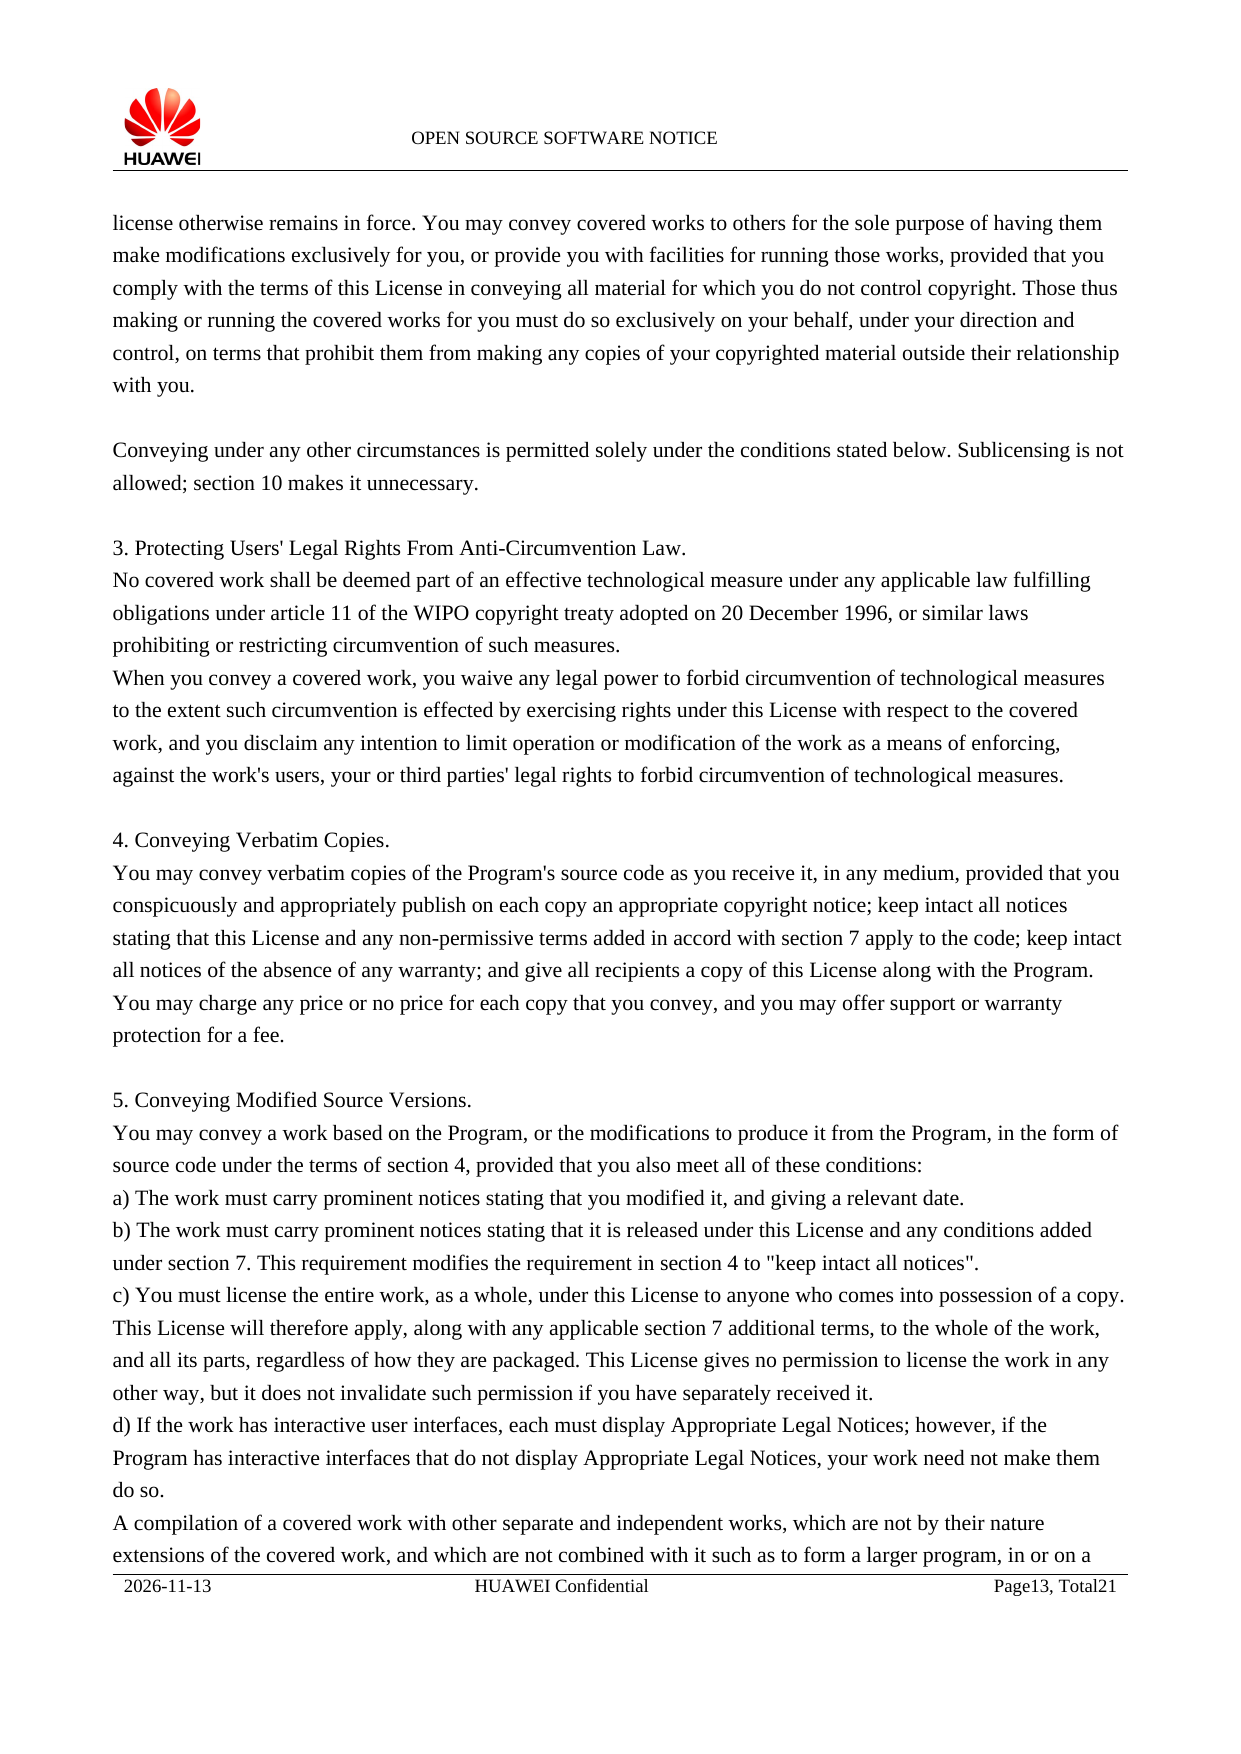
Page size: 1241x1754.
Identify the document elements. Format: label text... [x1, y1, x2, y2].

text a) The work must carry prominent notices stating that you modified it, and giving a relevant date. [112, 1181, 1128, 1214]
text Conveying under any other circumstances is permitted solely under the conditions stated below. Sublicensing is not allowed; section 10 makes it unnecessary. [112, 434, 1128, 499]
picture [124, 88, 201, 165]
text You may convey verbatim copies of the Program's source code as you receive it, in any medium, provided that you conspicuously and appropriately publish on each copy an appropriate copyright notice; keep intact all notices stating that this License and any non-permissive terms added in accord with section 7 apply to the code; keep intact all notices of the absence of any warranty; and give all recipients a copy of this License along with the Program. [112, 856, 1128, 986]
text d) If the work has interactive user interfaces, each must display Appropriate Legal Notices; however, if the Program has interactive interfaces that do not display Appropriate Legal Notices, your work need not make them do so. [112, 1409, 1128, 1506]
text b) The work must carry prominent notices stating that it is released under this License and any conditions added under section 7. This requirement modifies the requirement in section 4 to "keep intact all notices". [112, 1214, 1128, 1279]
text When you convey a covered work, you waive any legal power to forbid circumvention of technological measures to the extent such circumvention is effected by exercising rights under this License with respect to the covered work, and you disclaim any intention to limit operation or modification of the work as a means of enforcing, against the work's users, your or third parties' legal rights to forbid circumvention of technological measures. [112, 661, 1128, 791]
text 4. Conveying Verbatim Copies. [112, 824, 1128, 856]
text 5. Conveying Modified Source Versions. [112, 1084, 1128, 1116]
text 3. Protecting Users' Legal Rights From Anti-Circumvention Law. [112, 531, 1128, 564]
text You may convey a work based on the Program, or the modifications to produce it from the Program, in the form of source code under the terms of section 4, provided that you also meet all of these conditions: [112, 1116, 1128, 1181]
text c) You must license the entire work, as a whole, under this License to anyone who comes into possession of a copy. This License will therefore apply, along with any applicable section 7 additional terms, to the whole of the work, and all its parts, regardless of how they are packaged. This License gives no permission to license the work in any other way, but it does not invalidate such permission if you have separately received it. [112, 1279, 1128, 1409]
text You may charge any price or no price for each copy that you convey, and you may offer support or warranty protection for a fee. [112, 986, 1128, 1051]
text No covered work shall be deemed part of an effective technological measure under any applicable law fulfilling obligations under article 11 of the WIPO copyright treaty adopted on 20 December 1996, or similar laws prohibiting or restricting circumvention of such measures. [112, 564, 1128, 661]
